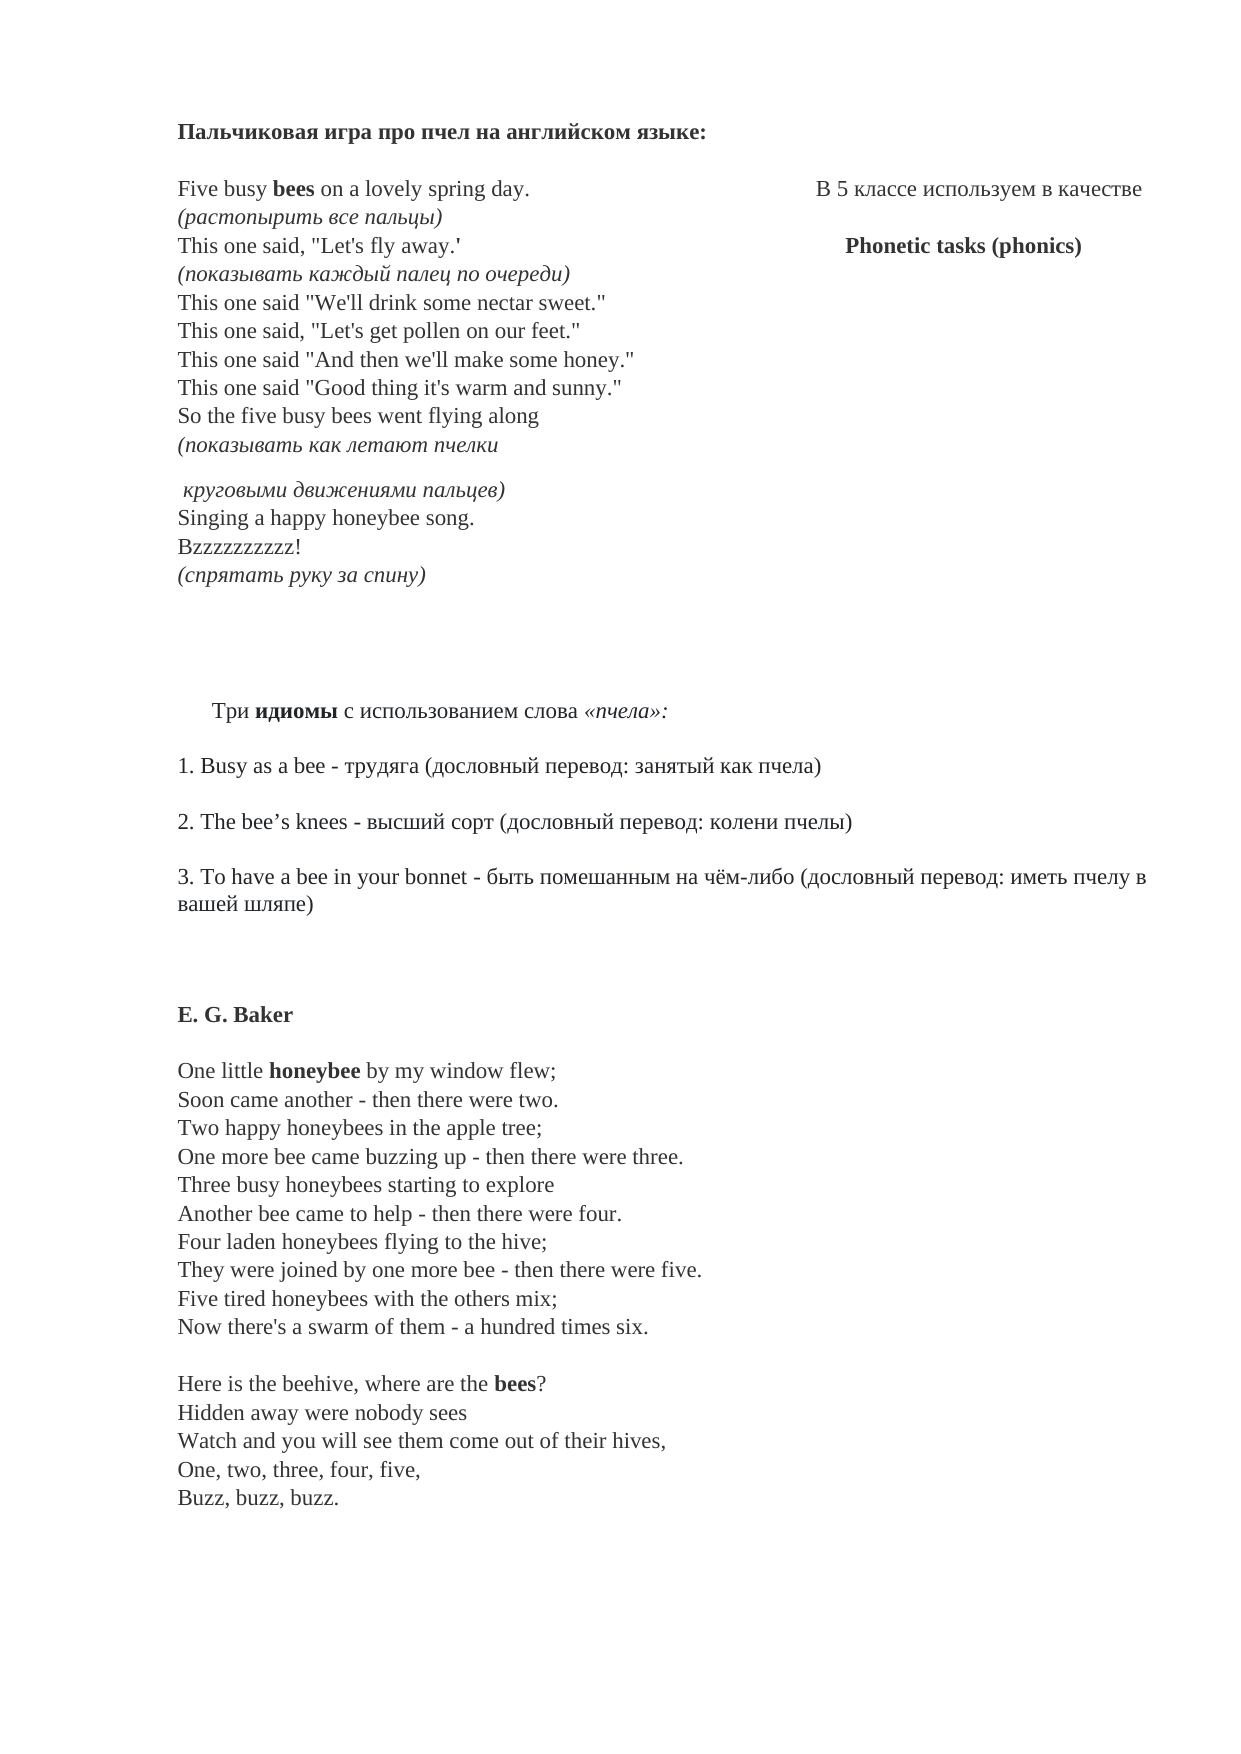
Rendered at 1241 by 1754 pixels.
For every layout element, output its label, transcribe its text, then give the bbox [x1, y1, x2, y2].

text 3. To have a bee in your bonnet - быть помешанным на чём-либо (дословный перевод: иметь пчелу в вашей шляпе) [177, 863, 1152, 916]
text 2. The bee’s knees - высший сорт (дословный перевод: колени пчелы) [177, 808, 1152, 834]
text 1. Busy as a bee - трудяга (дословный перевод: занятый как пчела) [177, 752, 1152, 778]
text E. G. Baker One little honeybee by my window flew; Soon came another - then there were two. Two happy honeybees in the apple tree; One more bee came buzzing up - then there were three. Three busy honeybees starting to explore Another bee came to help - then there were four. Four laden honeybees flying to the hive; They were joined by one more bee - then there were five. Five tired honeybees with the others mix; Now there's a swarm of them - a hundred times six. Here is the beehive, where are the bees? Hidden away were nobody sees Watch and you will see them come out of their hives, One, two, three, four, five, Buzz, buzz, buzz. [177, 1001, 1152, 1510]
text Три идиомы с использованием слова «пчела»: [177, 697, 1152, 723]
text круговыми движениями пальцев) Singing a happy honeybee song. Bzzzzzzzzzz! (спрятать руку за спину) [177, 476, 1152, 588]
text Пальчиковая игра про пчел на английском языке: Five busy bees on a lovely spring day. В 5 классе используем в качестве (растопырить все пальцы) This one said, "Let's fly away.' Phonetic tasks (phonics) (показывать каждый палец по очереди) This one said "We'll drink some nectar sweet." This one said, "Let's get pollen on our feet." This one said "And then we'll make some honey." This one said "Good thing it's warm and sunny." So the five busy bees went flying along (показывать как летают пчелки [177, 118, 1152, 457]
